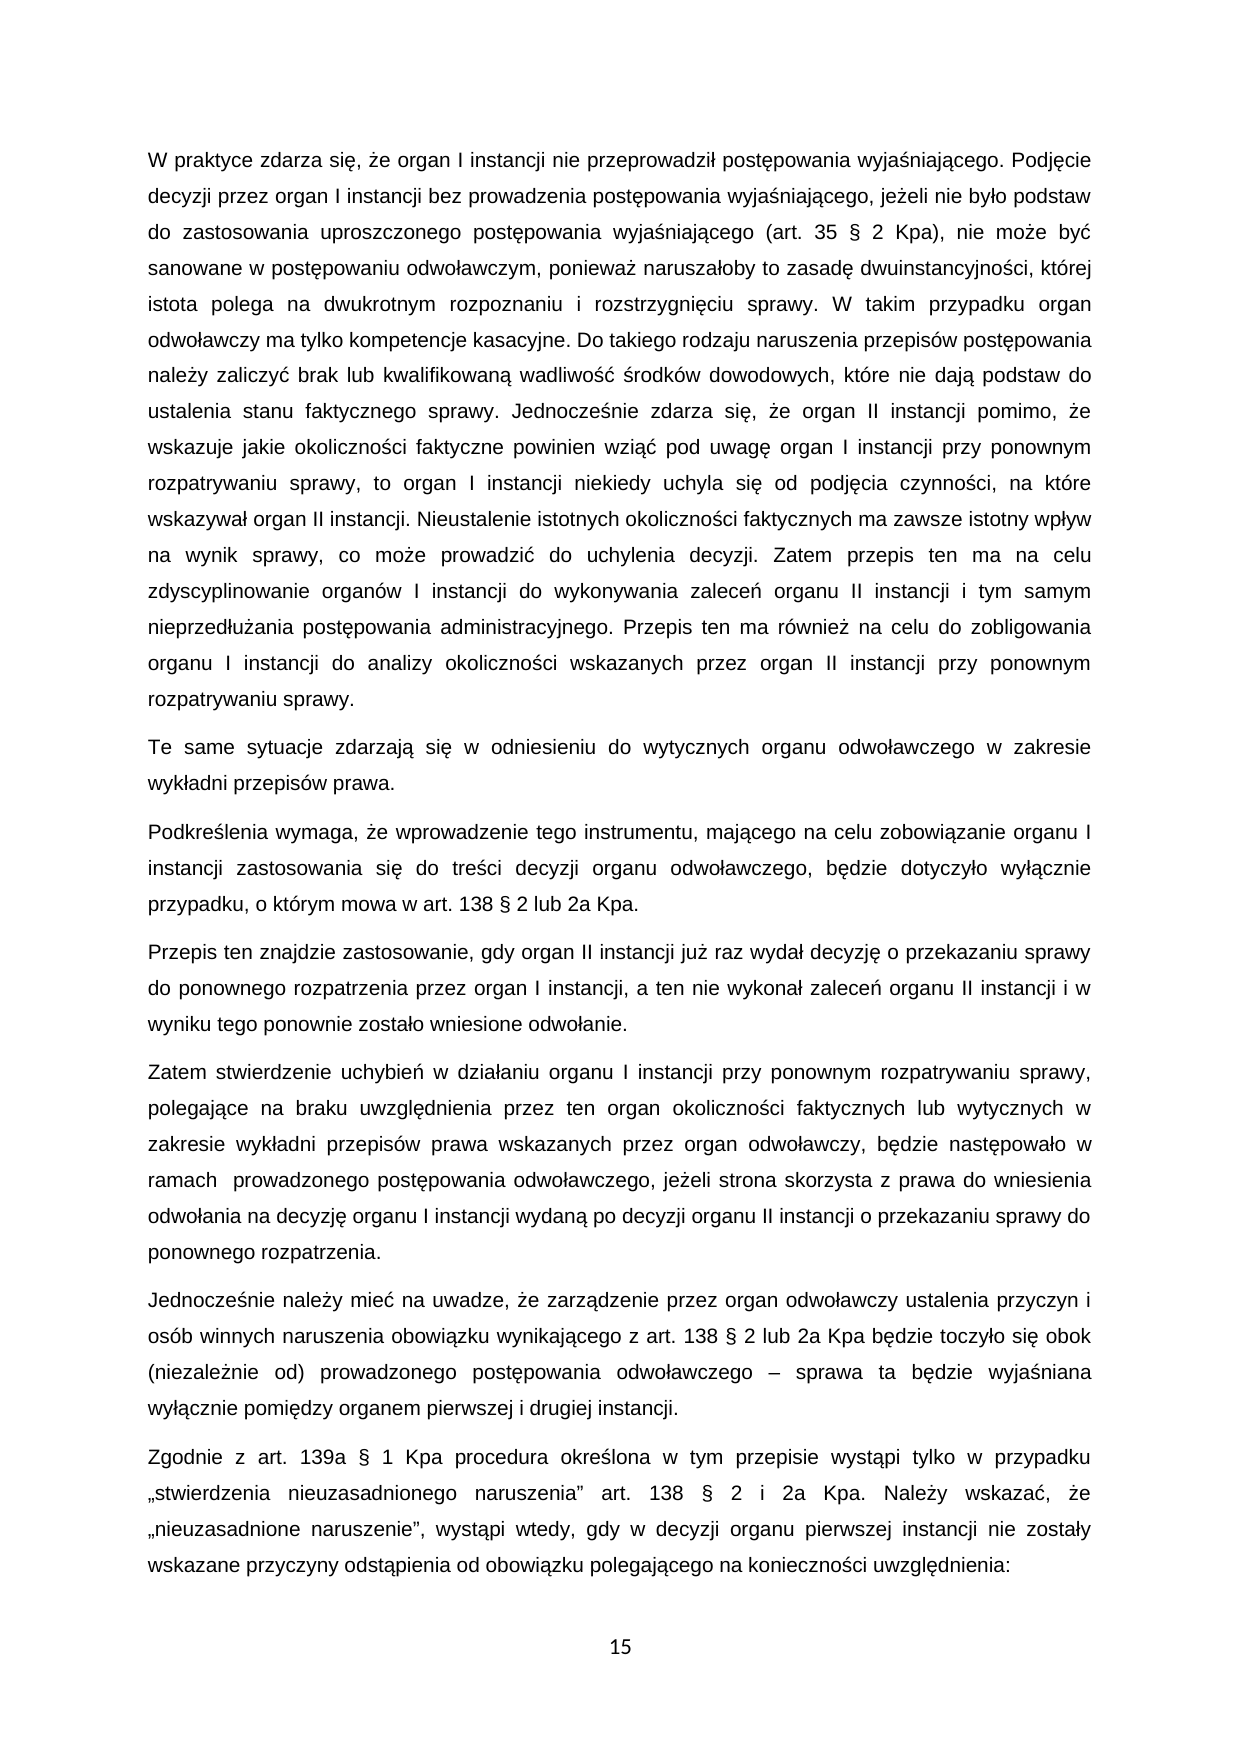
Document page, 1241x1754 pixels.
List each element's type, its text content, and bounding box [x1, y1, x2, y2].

text Zatem stwierdzenie uchybień w działaniu organu I instancji przy ponownym rozpatrywaniu sprawy, polegające na braku uwzględnienia przez ten organ okoliczności faktycznych lub wytycznych w zakresie wykładni przepisów prawa wskazanych przez organ odwoławczy, będzie następowało w ramach prowadzonego postępowania odwoławczego, jeżeli strona skorzysta z prawa do wniesienia odwołania na decyzję organu I instancji wydaną po decyzji organu II instancji o przekazaniu sprawy do ponownego rozpatrzenia. [148, 1060, 1092, 1264]
text Jednocześnie należy mieć na uwadze, że zarządzenie przez organ odwoławczy ustalenia przyczyn i osób winnych naruszenia obowiązku wynikającego z art. 138 § 2 lub 2a Kpa będzie toczyło się obok (niezależnie od) prowadzonego postępowania odwoławczego – sprawa ta będzie wyjaśniana wyłącznie pomiędzy organem pierwszej i drugiej instancji. [148, 1288, 1092, 1420]
text Przepis ten znajdzie zastosowanie, gdy organ II instancji już raz wydał decyzję o przekazaniu sprawy do ponownego rozpatrzenia przez organ I instancji, a ten nie wykonał zaleceń organu II instancji i w wyniku tego ponownie zostało wniesione odwołanie. [148, 940, 1092, 1036]
text Zgodnie z art. 139a § 1 Kpa procedura określona w tym przepisie wystąpi tylko w przypadku „stwierdzenia nieuzasadnionego naruszenia” art. 138 § 2 i 2a Kpa. Należy wskazać, że „nieuzasadnione naruszenie”, wystąpi wtedy, gdy w decyzji organu pierwszej instancji nie zostały wskazane przyczyny odstąpienia od obowiązku polegającego na konieczności uwzględnienia: [148, 1444, 1092, 1576]
text Te same sytuacje zdarzają się w odniesieniu do wytycznych organu odwoławczego w zakresie wykładni przepisów prawa. [148, 735, 1092, 795]
text W praktyce zdarza się, że organ I instancji nie przeprowadził postępowania wyjaśniającego. Podjęcie decyzji przez organ I instancji bez prowadzenia postępowania wyjaśniającego, jeżeli nie było podstaw do zastosowania uproszczonego postępowania wyjaśniającego (art. 35 § 2 Kpa), nie może być sanowane w postępowaniu odwoławczym, ponieważ naruszałoby to zasadę dwuinstancyjności, której istota polega na dwukrotnym rozpoznaniu i rozstrzygnięciu sprawy. W takim przypadku organ odwoławczy ma tylko kompetencje kasacyjne. Do takiego rodzaju naruszenia przepisów postępowania należy zaliczyć brak lub kwalifikowaną wadliwość środków dowodowych, które nie dają podstaw do ustalenia stanu faktycznego sprawy. Jednocześnie zdarza się, że organ II instancji pomimo, że wskazuje jakie okoliczności faktyczne powinien wziąć pod uwagę organ I instancji przy ponownym rozpatrywaniu sprawy, to organ I instancji niekiedy uchyla się od podjęcia czynności, na które wskazywał organ II instancji. Nieustalenie istotnych okoliczności faktycznych ma zawsze istotny wpływ na wynik sprawy, co może prowadzić do uchylenia decyzji. Zatem przepis ten ma na celu zdyscyplinowanie organów I instancji do wykonywania zaleceń organu II instancji i tym samym nieprzedłużania postępowania administracyjnego. Przepis ten ma również na celu do zobligowania organu I instancji do analizy okoliczności wskazanych przez organ II instancji przy ponownym rozpatrywaniu sprawy. [148, 148, 1092, 711]
text Podkreślenia wymaga, że wprowadzenie tego instrumentu, mającego na celu zobowiązanie organu I instancji zastosowania się do treści decyzji organu odwoławczego, będzie dotyczyło wyłącznie przypadku, o którym mowa w art. 138 § 2 lub 2a Kpa. [148, 819, 1092, 915]
